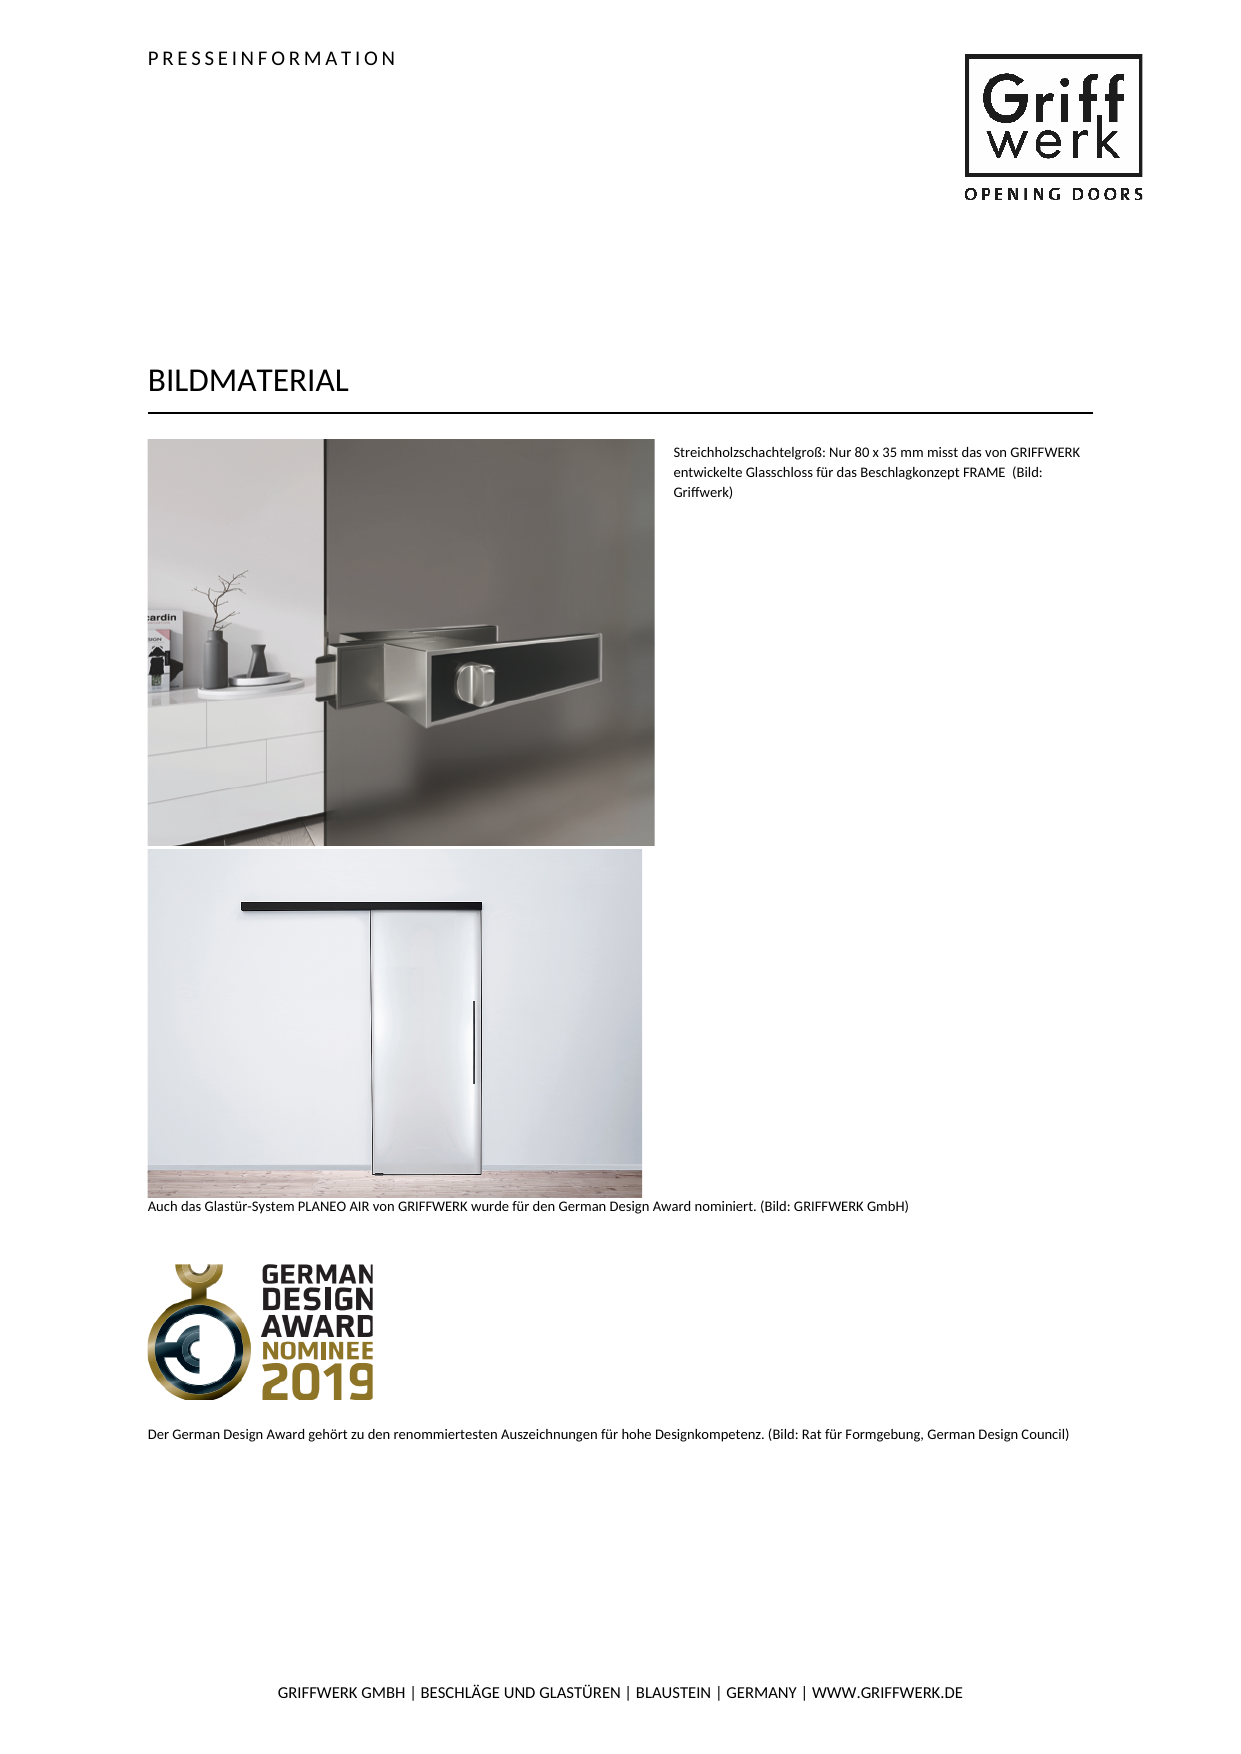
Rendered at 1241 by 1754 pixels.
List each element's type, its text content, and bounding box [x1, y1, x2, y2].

subtitle BILDMATERIAL [148, 359, 1093, 399]
picture [147, 849, 643, 1198]
text Der German Design Award gehört zu den renommiertesten Auszeichnungen für hohe Designkompetenz. (Bild: Rat für Formgebung, German Design Council) [148, 1426, 1093, 1443]
text Streichholzschachtelgroß: Nur 80 x 35 mm misst das von GRIFFWERK entwickelte Glasschloss für das Beschlagkonzept FRAME (Bild: Griffwerk) [655, 443, 1093, 501]
picture [964, 54, 1143, 200]
text Auch das Glastür-System PLANEO AIR von GRIFFWERK wurde für den German Design Award nominiert. (Bild: GRIFFWERK GmbH) [148, 1197, 1093, 1215]
picture [147, 439, 655, 846]
